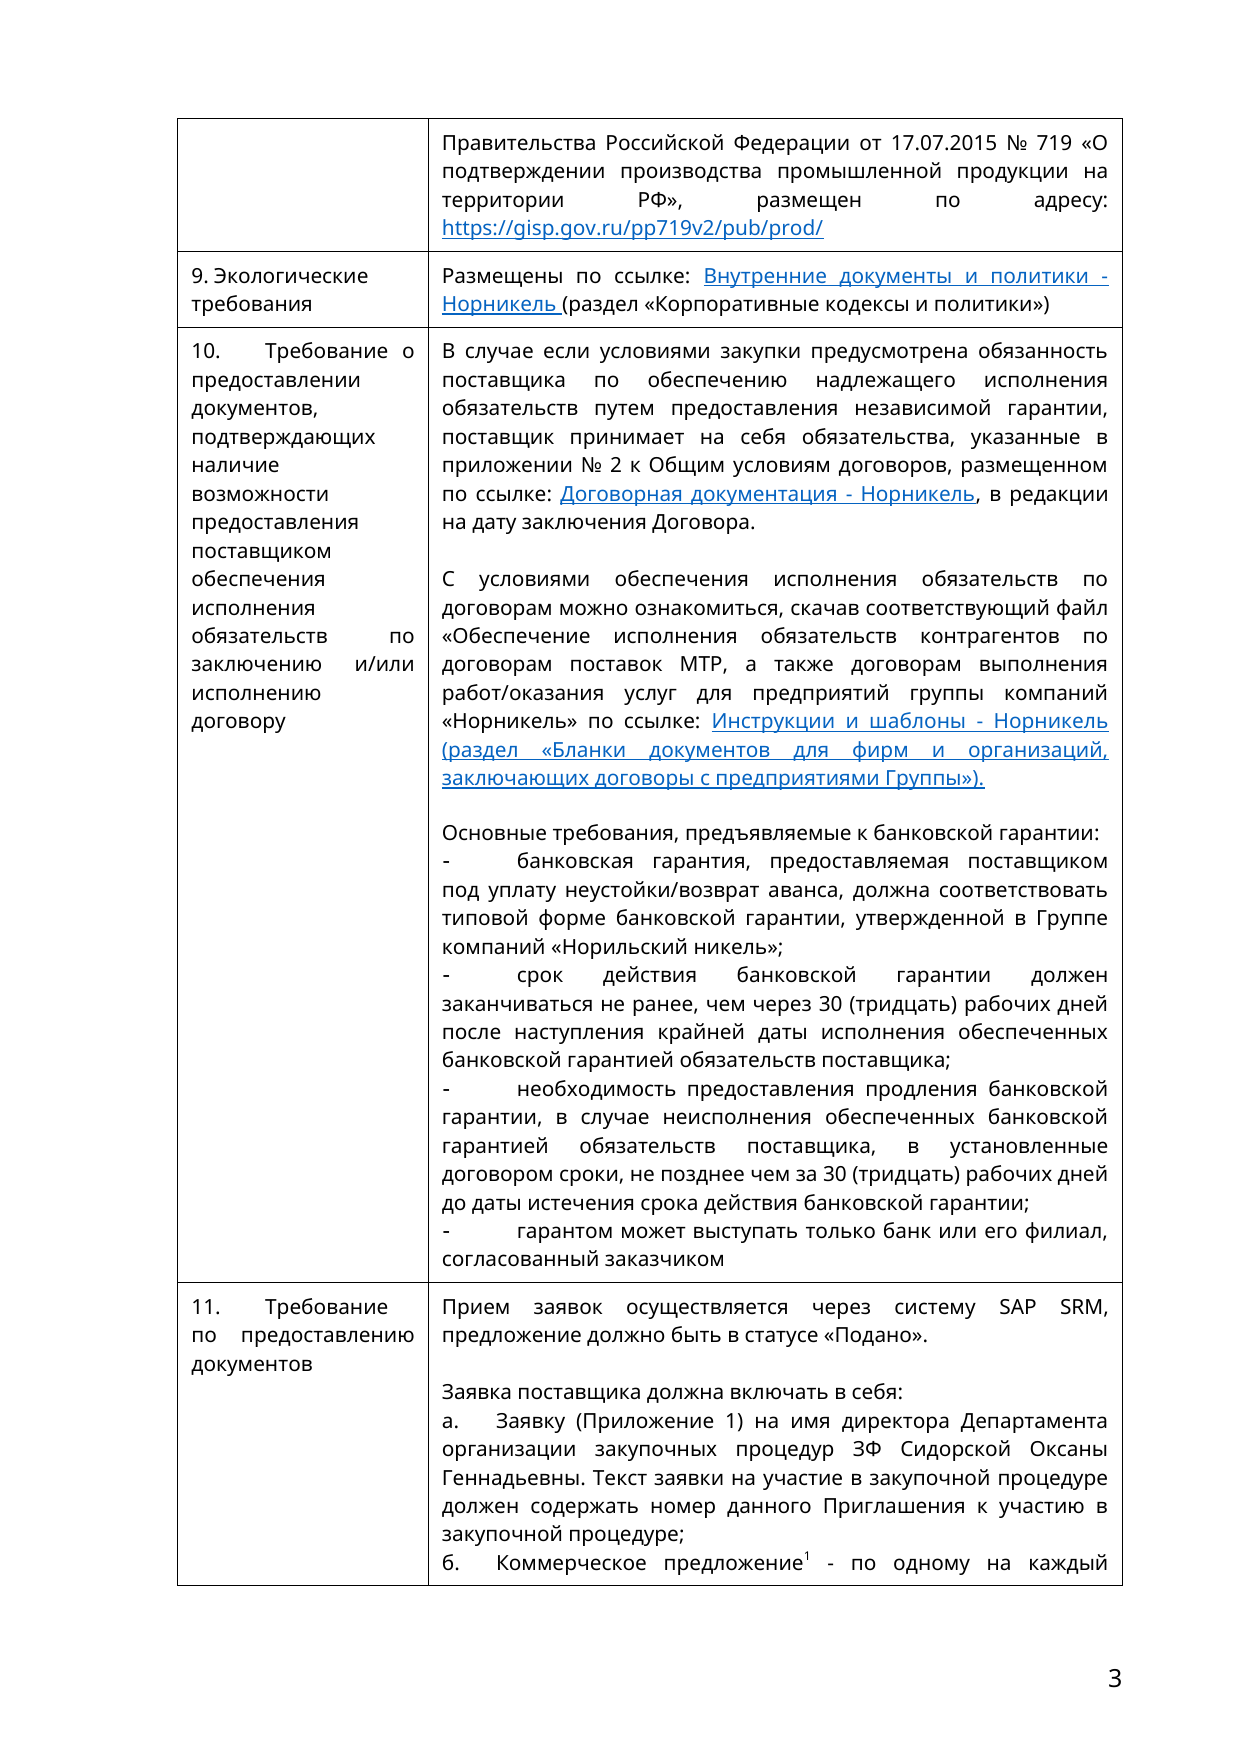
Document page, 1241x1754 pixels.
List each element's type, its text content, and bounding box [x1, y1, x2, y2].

table_cell Требование о предоставлении документов, подтверждающих наличие возможности предоставления поставщиком обеспечения исполнения обязательств по заключению и/или исполнению договору [178, 328, 428, 1282]
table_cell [178, 119, 428, 251]
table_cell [429, 1283, 1122, 1585]
table_cell В случае если условиями закупки предусмотрена обязанность поставщика по обеспечению надлежащего исполнения обязательств путем предоставления независимой гарантии, поставщик принимает на себя обязательства, указанные в приложении № 2 к Общим условиям договоров, размещенном по ссылке: Договорная документация - Норникель, в редакции на дату заключения Договора. С условиями обеспечения исполнения обязательств по договорам можно ознакомиться, скачав соответствующий файл «Обеспечение исполнения обязательств контрагентов по договорам поставок МТР, а также договорам выполнения работ/оказания услуг для предприятий группы компаний «Норникель» по ссылке: Инструкции и шаблоны - Норникель (раздел «Бланки документов для фирм и организаций, заключающих договоры с предприятиями Группы»). Основные требования, предъявляемые к банковской гарантии: банковская гарантия, предоставляемая поставщиком под уплату неустойки/возврат аванса, должна соответствовать типовой форме банковской гарантии, утвержденной в Группе компаний «Норильский никель»; срок действия банковской гарантии должен заканчиваться не ранее, чем через 30 (тридцать) рабочих дней после наступления крайней даты исполнения обеспеченных банковской гарантией обязательств поставщика; необходимость предоставления продления банковской гарантии, в случае неисполнения обеспеченных банковской гарантией обязательств поставщика, в установленные договором сроки, не позднее чем за 30 (тридцать) рабочих дней до даты истечения срока действия банковской гарантии; гарантом может выступать только банк или его филиал, согласованный заказчиком [429, 328, 1122, 1282]
table_cell Размещены по ссылке: Внутренние документы и политики - Норникель (раздел «Корпоративные кодексы и политики») [429, 252, 1122, 327]
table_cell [429, 119, 1122, 251]
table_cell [178, 1283, 428, 1585]
table_cell Экологические требования [178, 252, 428, 327]
